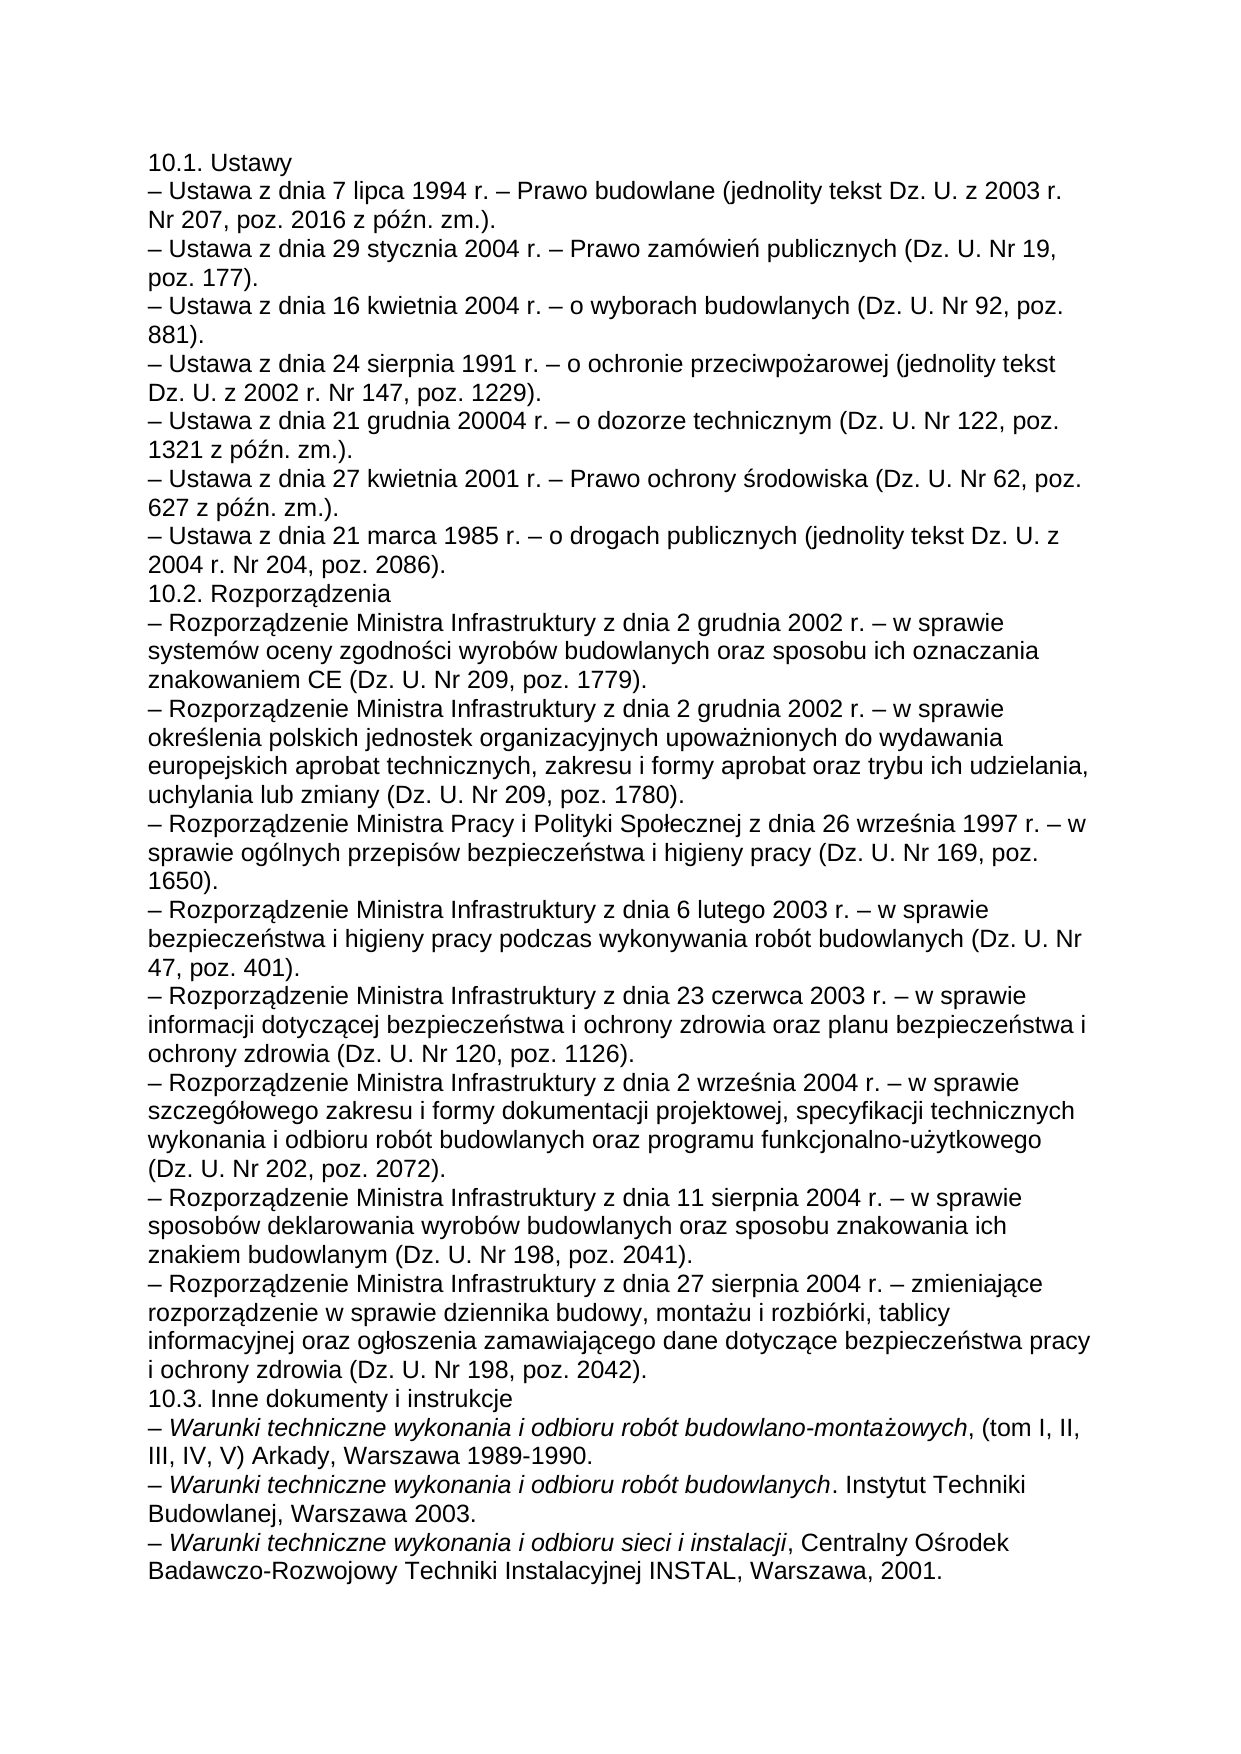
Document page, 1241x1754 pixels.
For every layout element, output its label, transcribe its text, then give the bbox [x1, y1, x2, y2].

text – Rozporządzenie Ministra Infrastruktury z dnia 23 czerwca 2003 r. – w sprawie informacji dotyczącej bezpieczeństwa i ochrony zdrowia oraz planu bezpieczeństwa i ochrony zdrowia (Dz. U. Nr 120, poz. 1126). [148, 981, 1093, 1068]
text – Warunki techniczne wykonania i odbioru sieci i instalacji, Centralny Ośrodek Badawczo-Rozwojowy Techniki Instalacyjnej INSTAL, Warszawa, 2001. [148, 1528, 1093, 1585]
text – Rozporządzenie Ministra Infrastruktury z dnia 6 lutego 2003 r. – w sprawie bezpieczeństwa i higieny pracy podczas wykonywania robót budowlanych (Dz. U. Nr 47, poz. 401). [148, 895, 1093, 981]
text – Rozporządzenie Ministra Infrastruktury z dnia 2 września 2004 r. – w sprawie szczegółowego zakresu i formy dokumentacji projektowej, specyfikacji technicznych wykonania i odbioru robót budowlanych oraz programu funkcjonalno-użytkowego (Dz. U. Nr 202, poz. 2072). [148, 1068, 1093, 1183]
text – Rozporządzenie Ministra Infrastruktury z dnia 27 sierpnia 2004 r. – zmieniające rozporządzenie w sprawie dziennika budowy, montażu i rozbiórki, tablicy informacyjnej oraz ogłoszenia zamawiającego dane dotyczące bezpieczeństwa pracy i ochrony zdrowia (Dz. U. Nr 198, poz. 2042). [148, 1269, 1093, 1384]
text – Ustawa z dnia 7 lipca 1994 r. – Prawo budowlane (jednolity tekst Dz. U. z 2003 r. Nr 207, poz. 2016 z późn. zm.). [148, 176, 1093, 234]
text 10.2. Rozporządzenia [148, 579, 1093, 608]
text – Ustawa z dnia 16 kwietnia 2004 r. – o wyborach budowlanych (Dz. U. Nr 92, poz. 881). [148, 291, 1093, 349]
text 10.1. Ustawy [148, 148, 1093, 176]
text – Ustawa z dnia 21 marca 1985 r. – o drogach publicznych (jednolity tekst Dz. U. z 2004 r. Nr 204, poz. 2086). [148, 521, 1093, 579]
text – Warunki techniczne wykonania i odbioru robót budowlano-montażowych, (tom I, II, III, IV, V) Arkady, Warszawa 1989-1990. [148, 1413, 1093, 1470]
text – Rozporządzenie Ministra Pracy i Polityki Społecznej z dnia 26 września 1997 r. – w sprawie ogólnych przepisów bezpieczeństwa i higieny pracy (Dz. U. Nr 169, poz. 1650). [148, 809, 1093, 895]
text 10.3. Inne dokumenty i instrukcje [148, 1384, 1093, 1413]
text – Ustawa z dnia 24 sierpnia 1991 r. – o ochronie przeciwpożarowej (jednolity tekst Dz. U. z 2002 r. Nr 147, poz. 1229). [148, 349, 1093, 406]
text – Rozporządzenie Ministra Infrastruktury z dnia 2 grudnia 2002 r. – w sprawie określenia polskich jednostek organizacyjnych upoważnionych do wydawania europejskich aprobat technicznych, zakresu i formy aprobat oraz trybu ich udzielania, uchylania lub zmiany (Dz. U. Nr 209, poz. 1780). [148, 694, 1093, 809]
text – Ustawa z dnia 21 grudnia 20004 r. – o dozorze technicznym (Dz. U. Nr 122, poz. 1321 z późn. zm.). [148, 406, 1093, 464]
text – Warunki techniczne wykonania i odbioru robót budowlanych. Instytut Techniki Budowlanej, Warszawa 2003. [148, 1470, 1093, 1528]
text – Ustawa z dnia 29 stycznia 2004 r. – Prawo zamówień publicznych (Dz. U. Nr 19, poz. 177). [148, 234, 1093, 291]
text – Rozporządzenie Ministra Infrastruktury z dnia 11 sierpnia 2004 r. – w sprawie sposobów deklarowania wyrobów budowlanych oraz sposobu znakowania ich znakiem budowlanym (Dz. U. Nr 198, poz. 2041). [148, 1183, 1093, 1269]
text – Rozporządzenie Ministra Infrastruktury z dnia 2 grudnia 2002 r. – w sprawie systemów oceny zgodności wyrobów budowlanych oraz sposobu ich oznaczania znakowaniem CE (Dz. U. Nr 209, poz. 1779). [148, 608, 1093, 694]
text – Ustawa z dnia 27 kwietnia 2001 r. – Prawo ochrony środowiska (Dz. U. Nr 62, poz. 627 z późn. zm.). [148, 464, 1093, 521]
